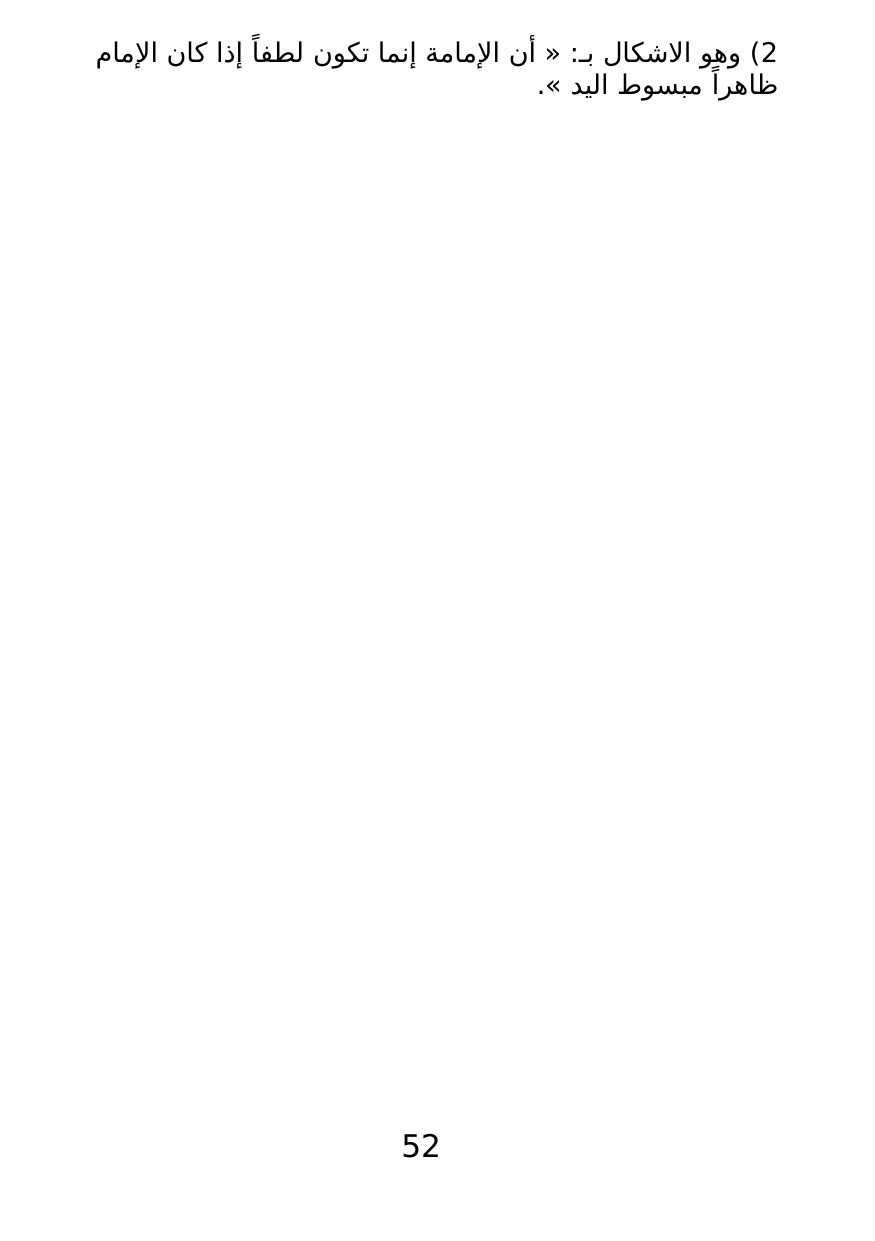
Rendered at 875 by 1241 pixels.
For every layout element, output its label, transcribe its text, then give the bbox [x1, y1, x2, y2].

text 2) وهو الاشكال بـ: « أن الإمامة إنما تكون لطفاً إذا كان الإمام ظاهراً مبسوط اليد ». [94, 37, 778, 101]
